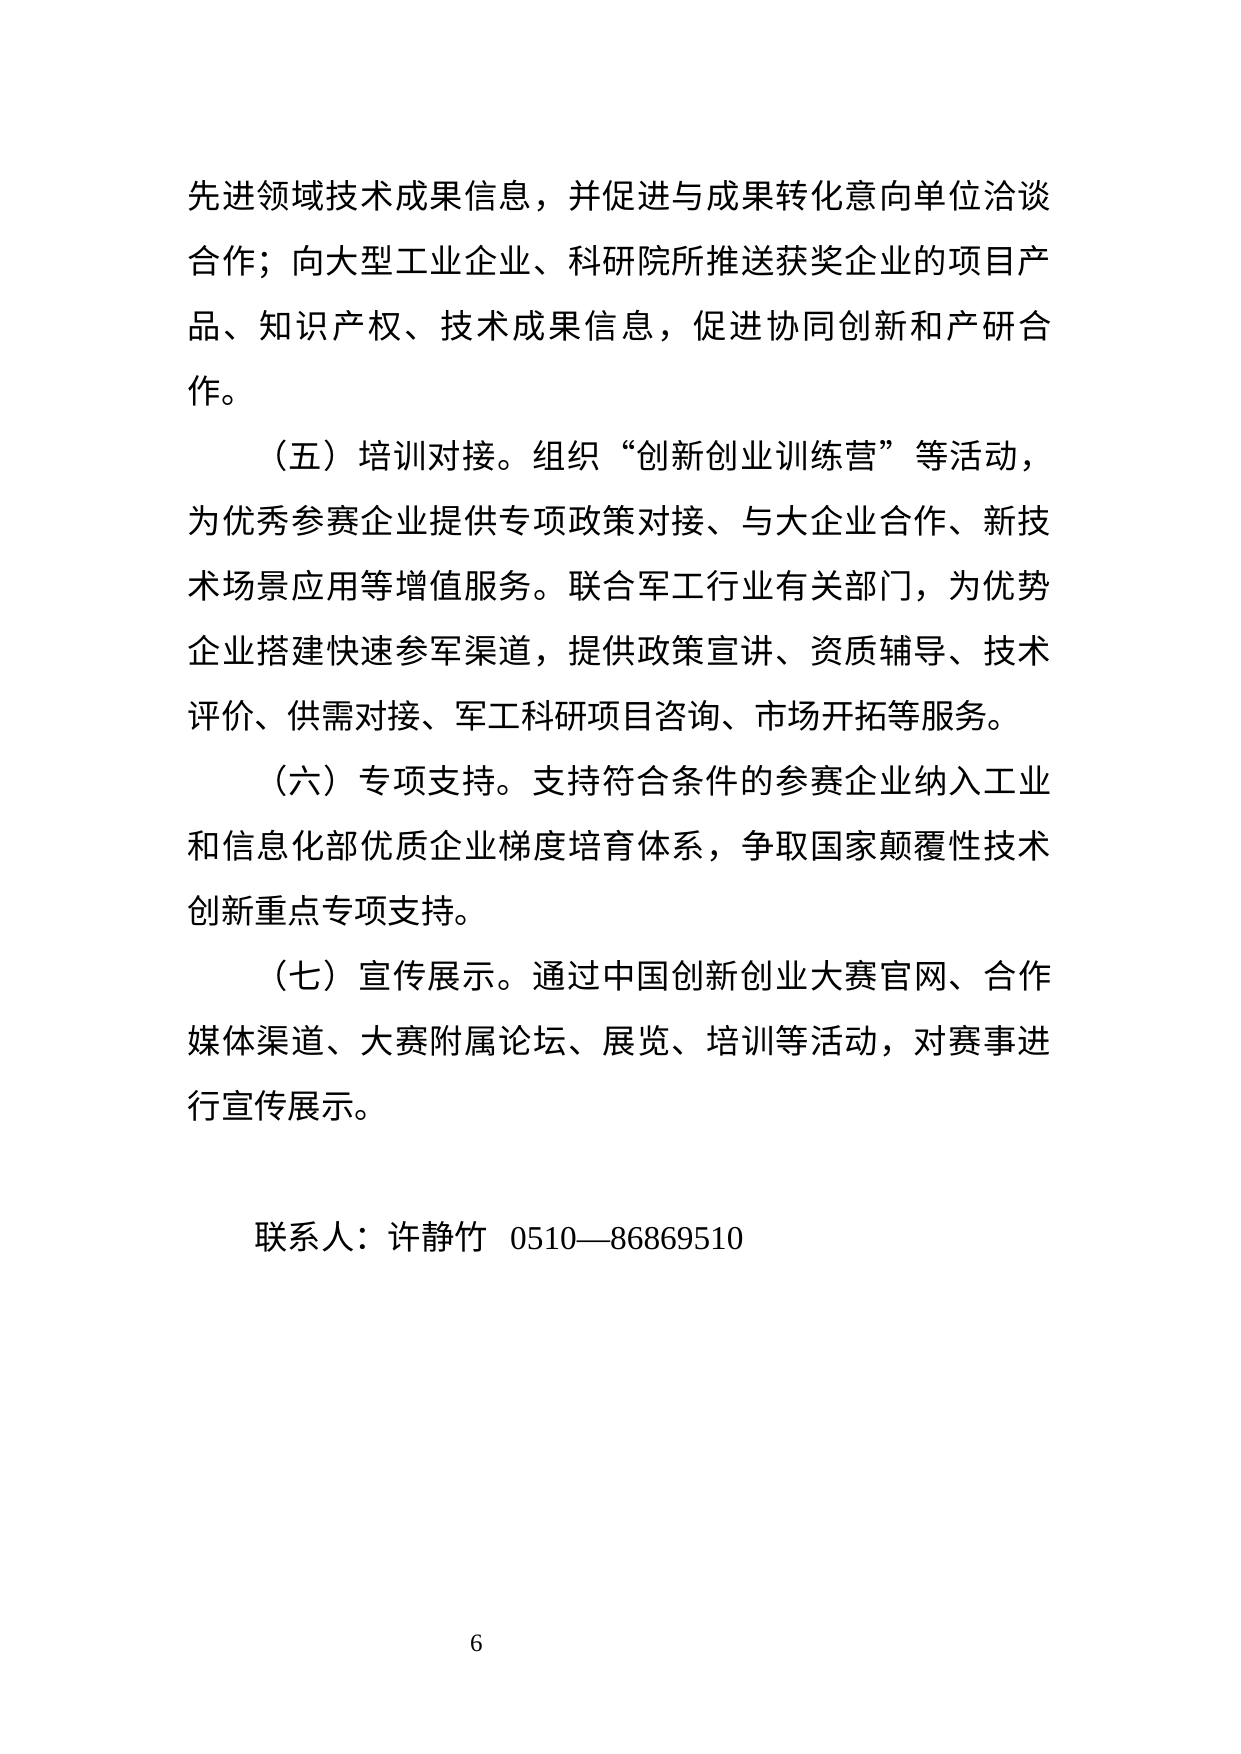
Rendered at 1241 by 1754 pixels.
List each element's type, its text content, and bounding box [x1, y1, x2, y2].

text （七）宣传展示。通过中国创新创业大赛官网、合作媒体渠道、大赛附属论坛、展览、培训等活动，对赛事进行宣传展示。 [187, 942, 1053, 1137]
list 联系人：许静竹 0510—86869510 [187, 1199, 1053, 1262]
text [187, 162, 1053, 422]
text （五）培训对接。组织“创新创业训练营”等活动，为优秀参赛企业提供专项政策对接、与大企业合作、新技术场景应用等增值服务。联合军工行业有关部门，为优势企业搭建快速参军渠道，提供政策宣讲、资质辅导、技术评价、供需对接、军工科研项目咨询、市场开拓等服务。 [187, 422, 1053, 747]
text （六）专项支持。支持符合条件的参赛企业纳入工业和信息化部优质企业梯度培育体系，争取国家颠覆性技术创新重点专项支持。 [187, 747, 1053, 942]
